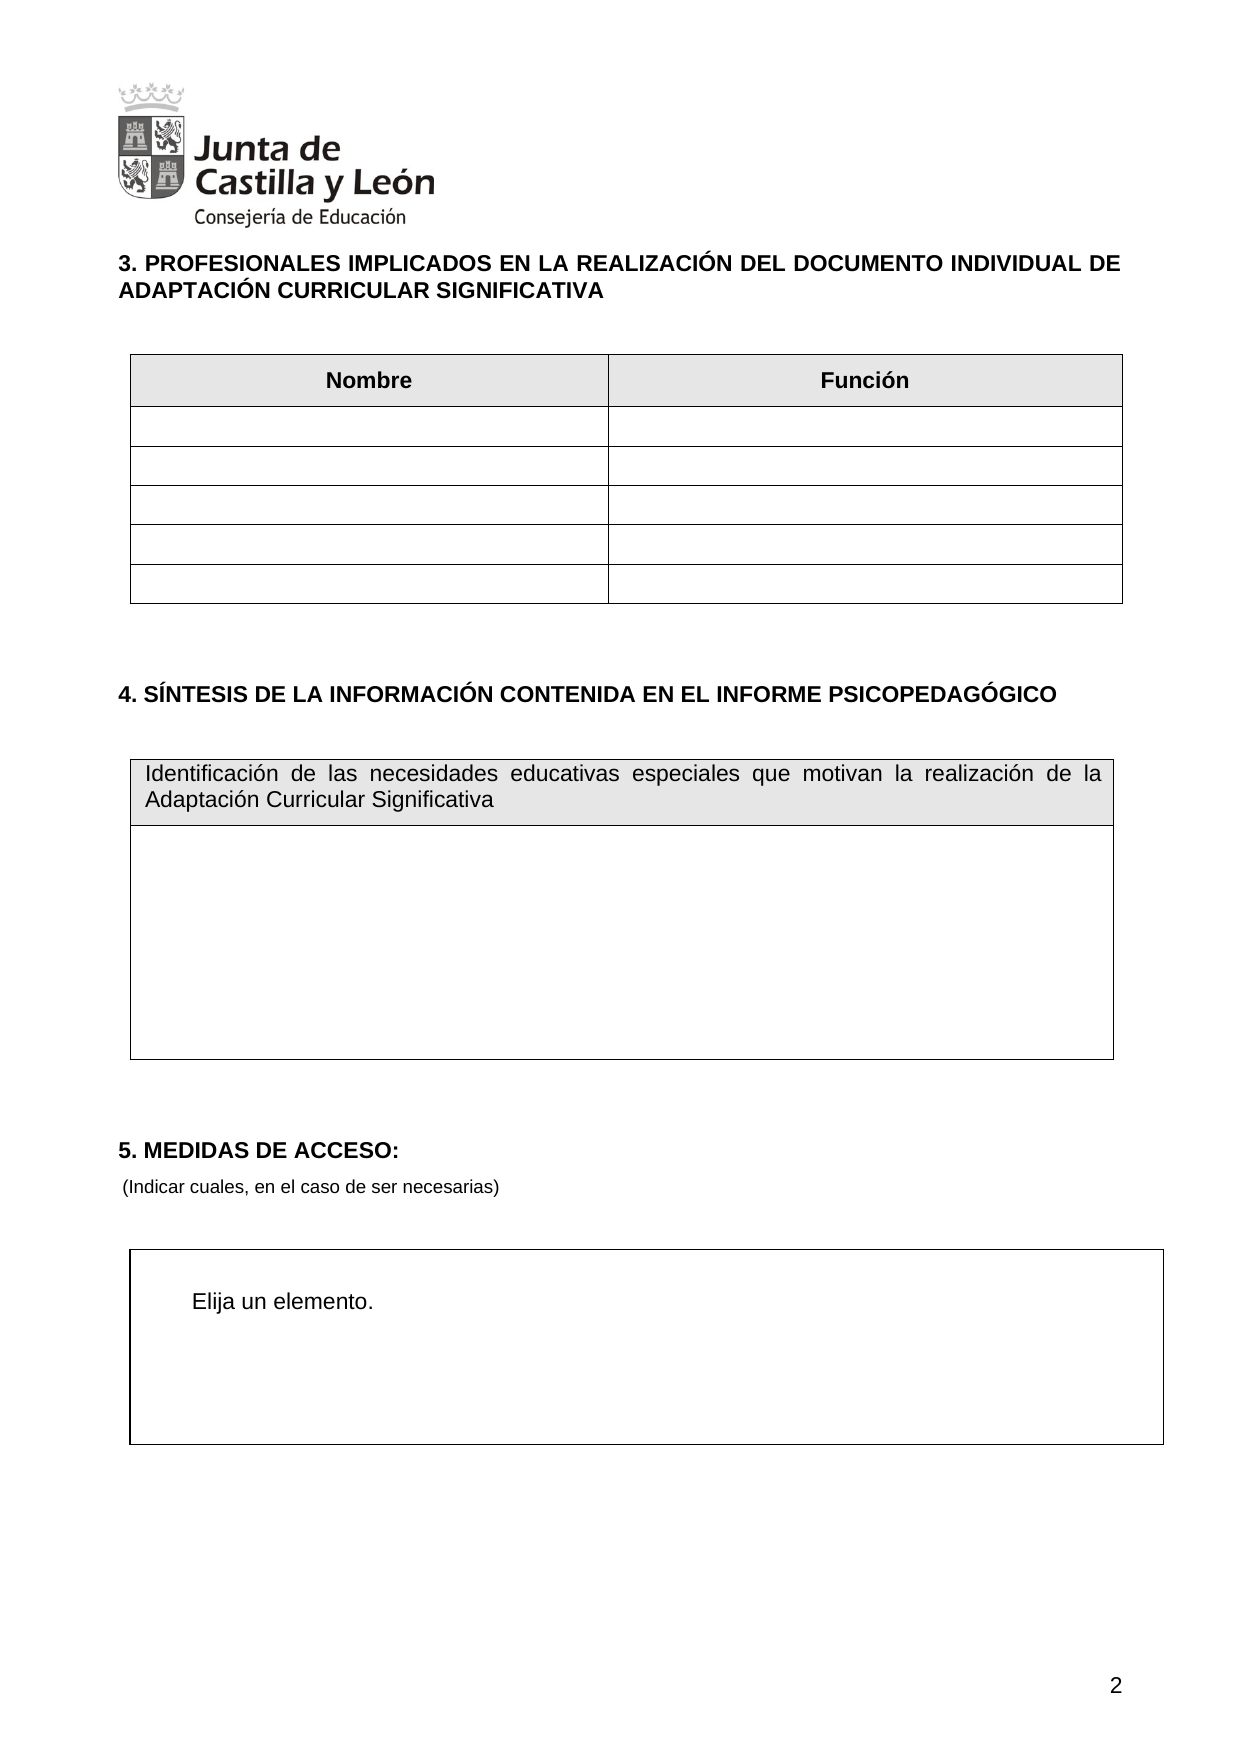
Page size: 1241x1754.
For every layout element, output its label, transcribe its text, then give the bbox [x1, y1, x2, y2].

table_cell [609, 565, 1122, 603]
table_cell [131, 407, 608, 446]
picture [118, 82, 434, 228]
text 5. MEDIDAS DE ACCESO: [118, 1137, 1122, 1163]
table_cell [609, 407, 1122, 446]
text 4. SÍNTESIS DE LA INFORMACIÓN CONTENIDA EN EL INFORME PSICOPEDAGÓGICO [118, 681, 1122, 708]
table_cell [131, 447, 608, 485]
table_cell [131, 826, 1113, 1058]
table_cell [609, 525, 1122, 564]
text 3. PROFESIONALES IMPLICADOS EN LA REALIZACIÓN DEL DOCUMENTO INDIVIDUAL DE ADAPTACIÓN CURRICULAR SIGNIFICATIVA [118, 250, 1122, 303]
table_cell [131, 525, 608, 564]
table_cell [131, 486, 608, 524]
text (Indicar cuales, en el caso de ser necesarias) [122, 1176, 1122, 1197]
table_cell [131, 565, 608, 603]
table_header Identificación de las necesidades educativas especiales que motivan la realización de la Adaptación Curricular Significativa [131, 760, 1113, 825]
table_cell [609, 486, 1122, 524]
table_header Nombre [131, 355, 608, 406]
table_cell [609, 447, 1122, 485]
table_header Función [609, 355, 1122, 406]
table_header [131, 1250, 1163, 1444]
